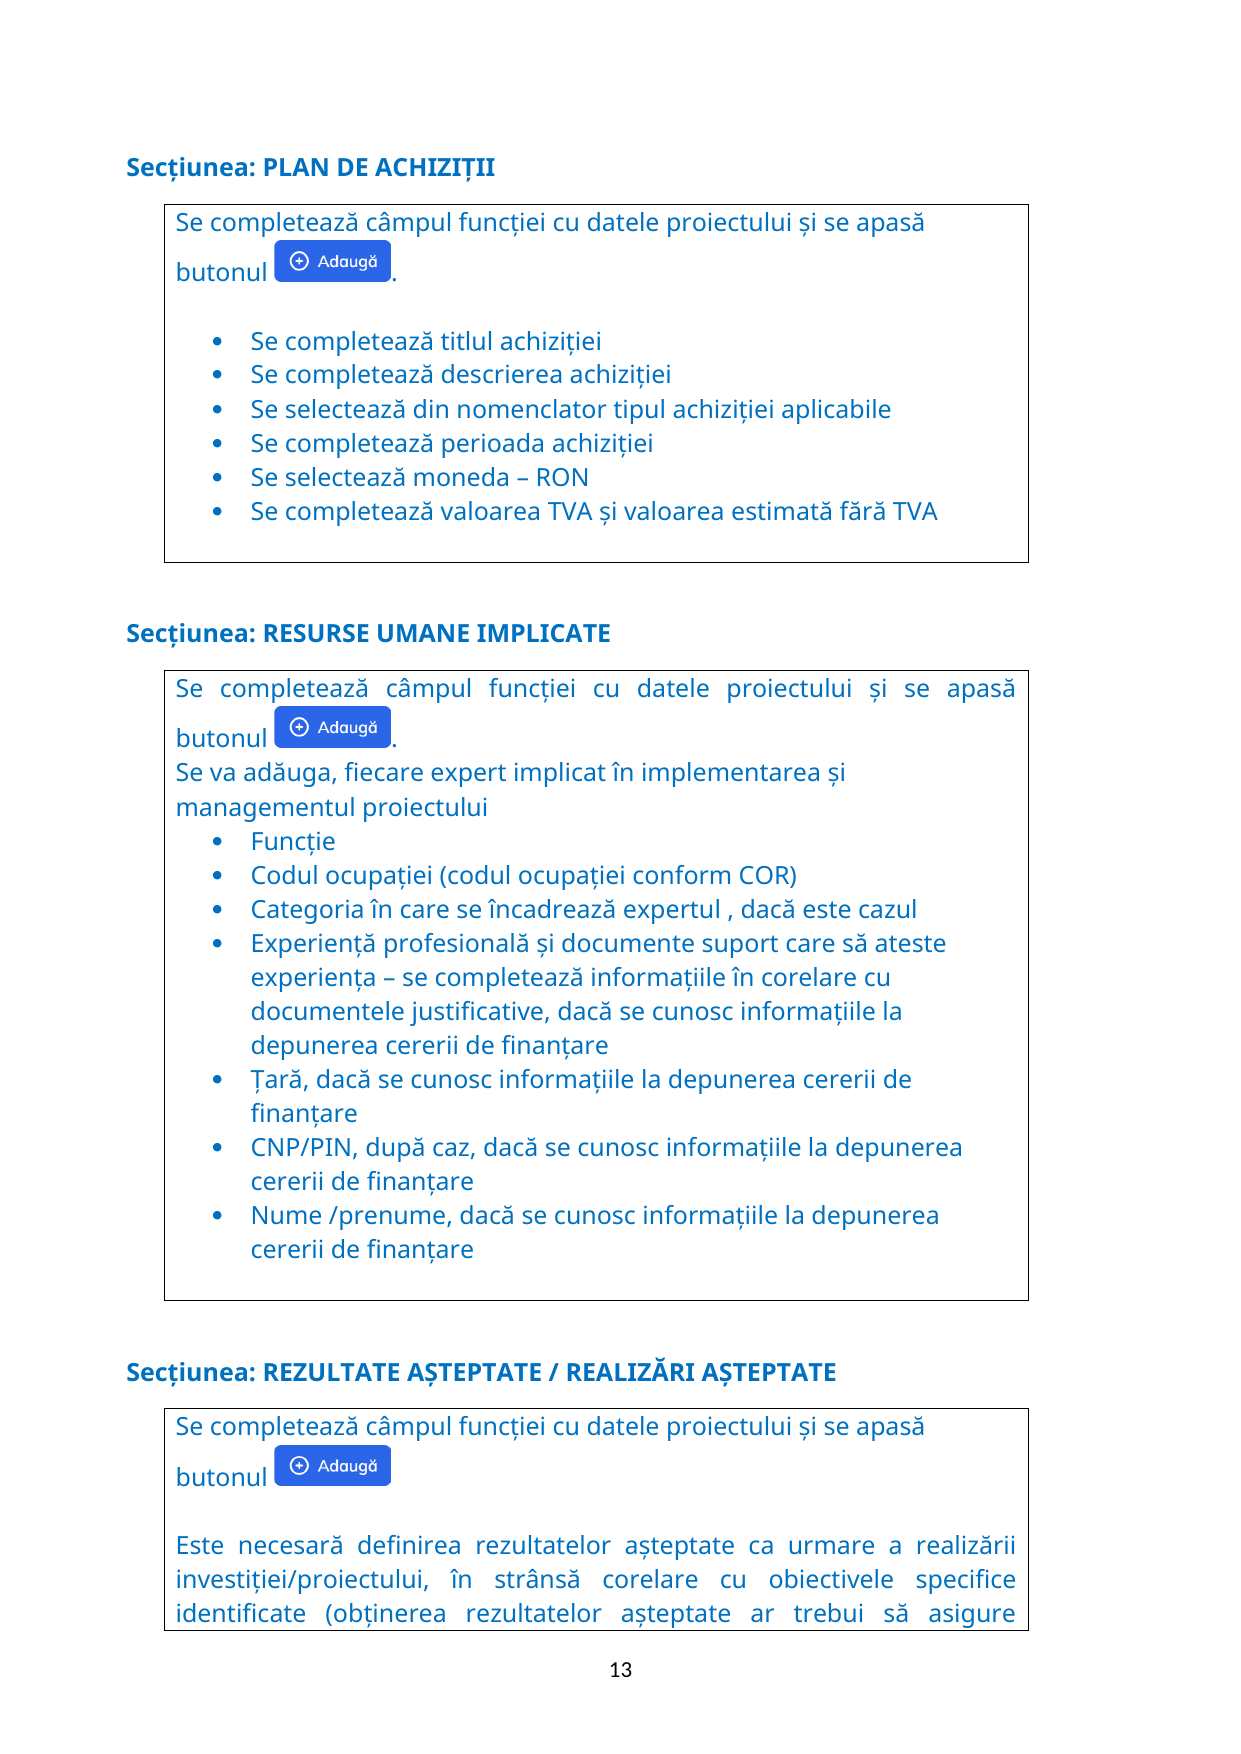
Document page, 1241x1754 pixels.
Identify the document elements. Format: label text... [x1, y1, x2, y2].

table_header Se completează câmpul funcției cu datele proiectului și se apasă butonul . Se completează titlul achiziției Se completează descrierea achiziției Se selectează din nomenclator tipul achiziției aplicabile Se completează perioada achiziției Se selectează moneda – RON Se completează valoarea TVA și valoarea estimată fără TVA [165, 205, 1028, 562]
text Secțiunea: PLAN DE ACHIZIȚII [126, 150, 1152, 184]
text Secțiunea: REZULTATE AȘTEPTATE / REALIZĂRI AȘTEPTATE [126, 1354, 1152, 1389]
table_header Se completează câmpul funcției cu datele proiectului și se apasă butonul . Se va adăuga, fiecare expert implicat în implementarea și managementul proiectului Funcție Codul ocupației (codul ocupației conform COR) Categoria în care se încadrează expertul , dacă este cazul Experiență profesională și documente suport care să ateste experiența – se completează informațiile în corelare cu documentele justificative, dacă se cunosc informațiile la depunerea cererii de finanțare Țară, dacă se cunosc informațiile la depunerea cererii de finanțare CNP/PIN, după caz, dacă se cunosc informațiile la depunerea cererii de finanțare Nume /prenume, dacă se cunosc informațiile la depunerea cererii de finanțare [165, 671, 1028, 1300]
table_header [165, 1409, 1028, 1630]
text Secțiunea: RESURSE UMANE IMPLICATE [126, 616, 1152, 650]
